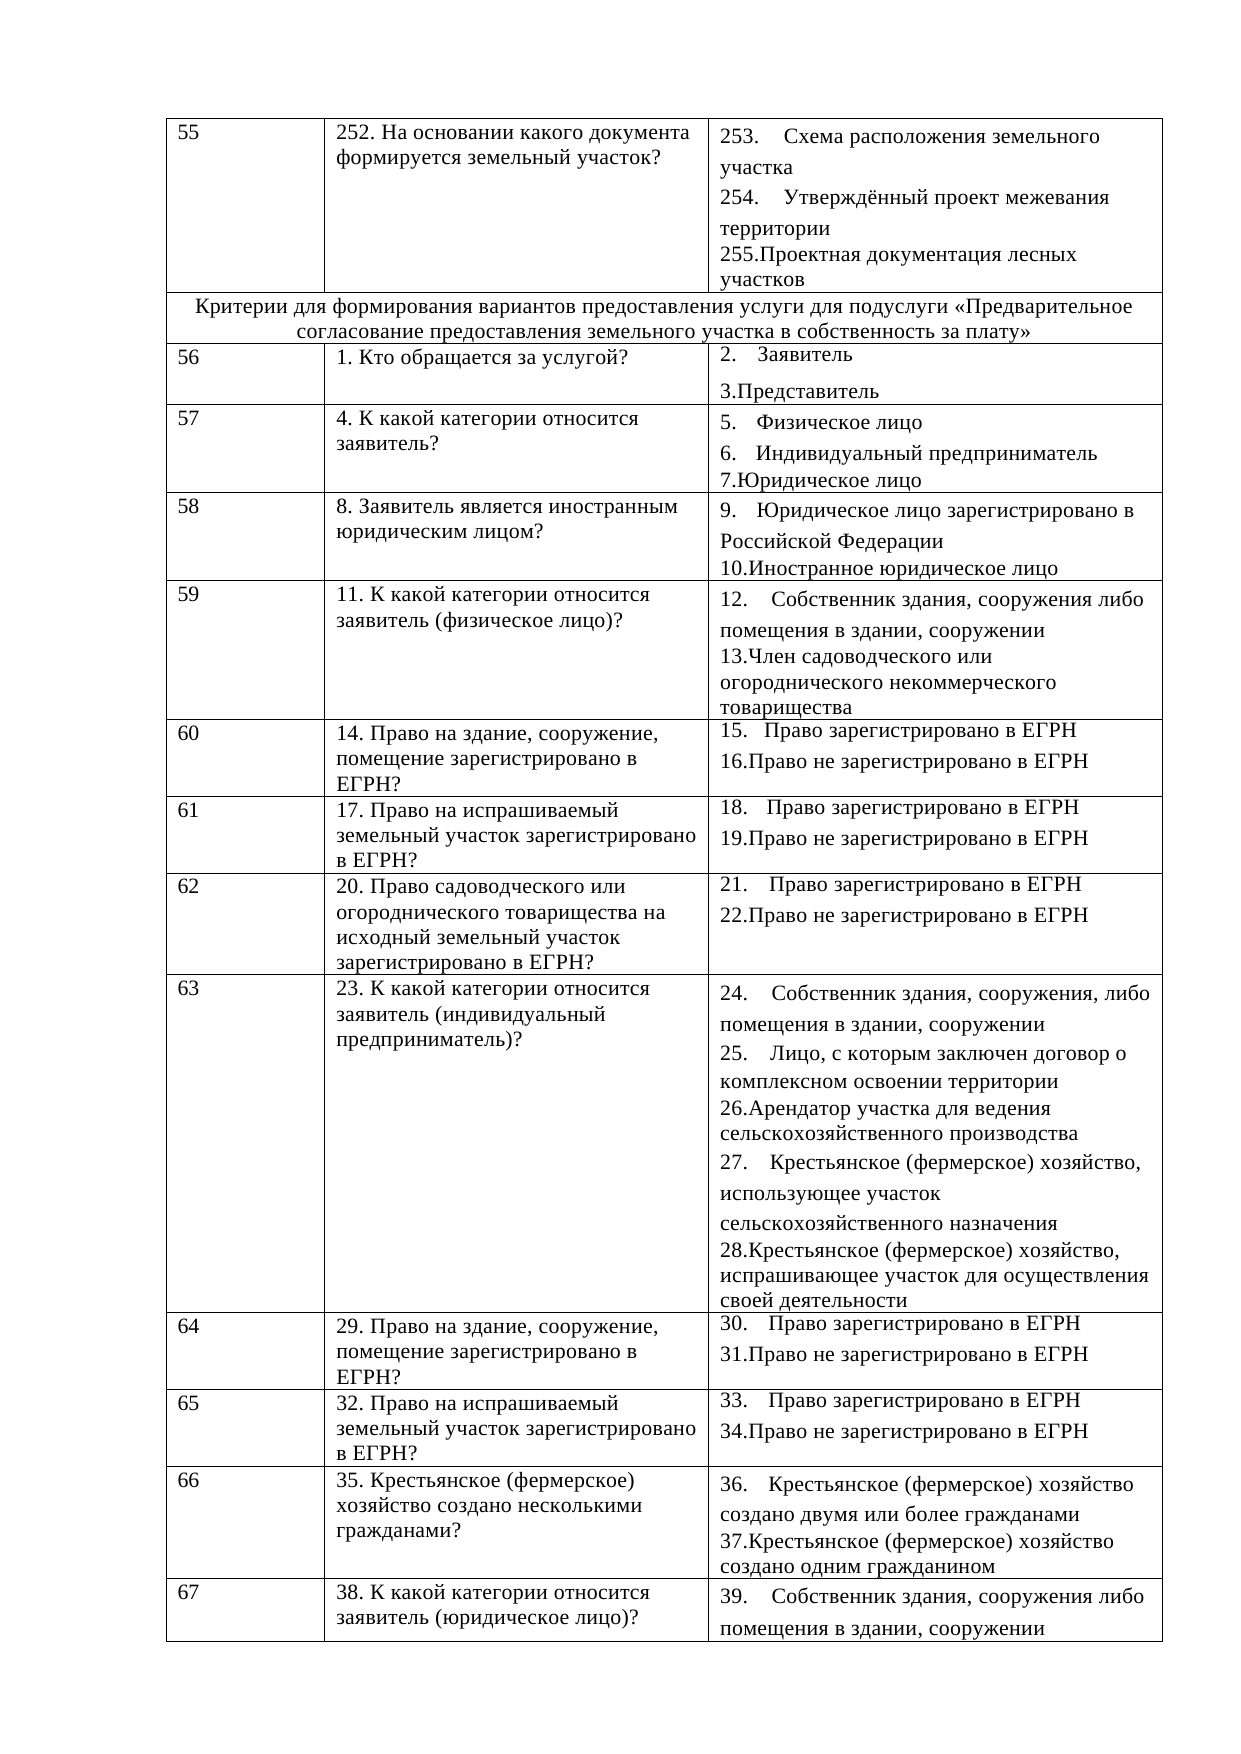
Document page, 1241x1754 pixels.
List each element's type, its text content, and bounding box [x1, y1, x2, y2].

table_cell 32. Право на испрашиваемый земельный участок зарегистрировано в ЕГРН? [325, 1390, 708, 1466]
table_cell 35. Крестьянское (фермерское) хозяйство создано несколькими гражданами? [325, 1467, 708, 1578]
table_cell 1. Кто обращается за услугой? [325, 344, 708, 404]
table_cell Право зарегистрировано в ЕГРН 16.Право не зарегистрировано в ЕГРН [709, 720, 1162, 796]
table_cell Заявитель 3.Представитель [709, 344, 1162, 404]
table_cell Право зарегистрировано в ЕГРН 22.Право не зарегистрировано в ЕГРН [709, 874, 1162, 974]
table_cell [709, 1579, 1162, 1641]
table_cell Физическое лицо Индивидуальный предприниматель 7.Юридическое лицо [709, 405, 1162, 492]
table_cell Собственник здания, сооружения, либо помещения в здании, сооружении Лицо, с которым заключен договор о комплексном освоении территории 26.Арендатор участка для ведения сельскохозяйственного производства Крестьянское (фермерское) хозяйство, использующее участок сельскохозяйственного назначения 28.Крестьянское (фермерское) хозяйство, испрашивающее участок для осуществления своей деятельности [709, 975, 1162, 1312]
table_cell 252. На основании какого документа формируется земельный участок? [325, 119, 708, 292]
table_cell 61 [167, 797, 324, 872]
table_cell 65 [167, 1390, 324, 1466]
table_cell 29. Право на здание, сооружение, помещение зарегистрировано в ЕГРН? [325, 1313, 708, 1389]
table_cell Юридическое лицо зарегистрировано в Российской Федерации 10.Иностранное юридическое лицо [709, 493, 1162, 580]
table_cell 62 [167, 874, 324, 974]
table_cell 11. К какой категории относится заявитель (физическое лицо)? [325, 581, 708, 719]
table_cell Схема расположения земельного участка Утверждённый проект межевания территории 255.Проектная документация лесных участков [709, 119, 1162, 292]
table_cell 63 [167, 975, 324, 1312]
table_cell Критерии для формирования вариантов предоставления услуги для подуслуги «Предварительное согласование предоставления земельного участка в собственность за плату» [167, 293, 1162, 343]
table_cell 8. Заявитель является иностранным юридическим лицом? [325, 493, 708, 580]
table_cell Крестьянское (фермерское) хозяйство создано двумя или более гражданами 37.Крестьянское (фермерское) хозяйство создано одним гражданином [709, 1467, 1162, 1578]
table_cell 14. Право на здание, сооружение, помещение зарегистрировано в ЕГРН? [325, 720, 708, 796]
table_cell 60 [167, 720, 324, 796]
table_cell 23. К какой категории относится заявитель (индивидуальный предприниматель)? [325, 975, 708, 1312]
table_cell 17. Право на испрашиваемый земельный участок зарегистрировано в ЕГРН? [325, 797, 708, 872]
table_cell 55 [167, 119, 324, 292]
table_cell Право зарегистрировано в ЕГРН 19.Право не зарегистрировано в ЕГРН [709, 797, 1162, 872]
table_cell Собственник здания, сооружения либо помещения в здании, сооружении 13.Член садоводческого или огороднического некоммерческого товарищества [709, 581, 1162, 719]
table_cell Право зарегистрировано в ЕГРН 31.Право не зарегистрировано в ЕГРН [709, 1313, 1162, 1389]
table_cell 4. К какой категории относится заявитель? [325, 405, 708, 492]
table_cell 58 [167, 493, 324, 580]
table_cell 57 [167, 405, 324, 492]
table_cell 67 [167, 1579, 324, 1641]
table_cell Право зарегистрировано в ЕГРН 34.Право не зарегистрировано в ЕГРН [709, 1390, 1162, 1466]
table_cell 56 [167, 344, 324, 404]
table_cell 66 [167, 1467, 324, 1578]
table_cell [325, 1579, 708, 1641]
table_cell 20. Право садоводческого или огороднического товарищества на исходный земельный участок зарегистрировано в ЕГРН? [325, 874, 708, 974]
table_cell 64 [167, 1313, 324, 1389]
table_cell 59 [167, 581, 324, 719]
